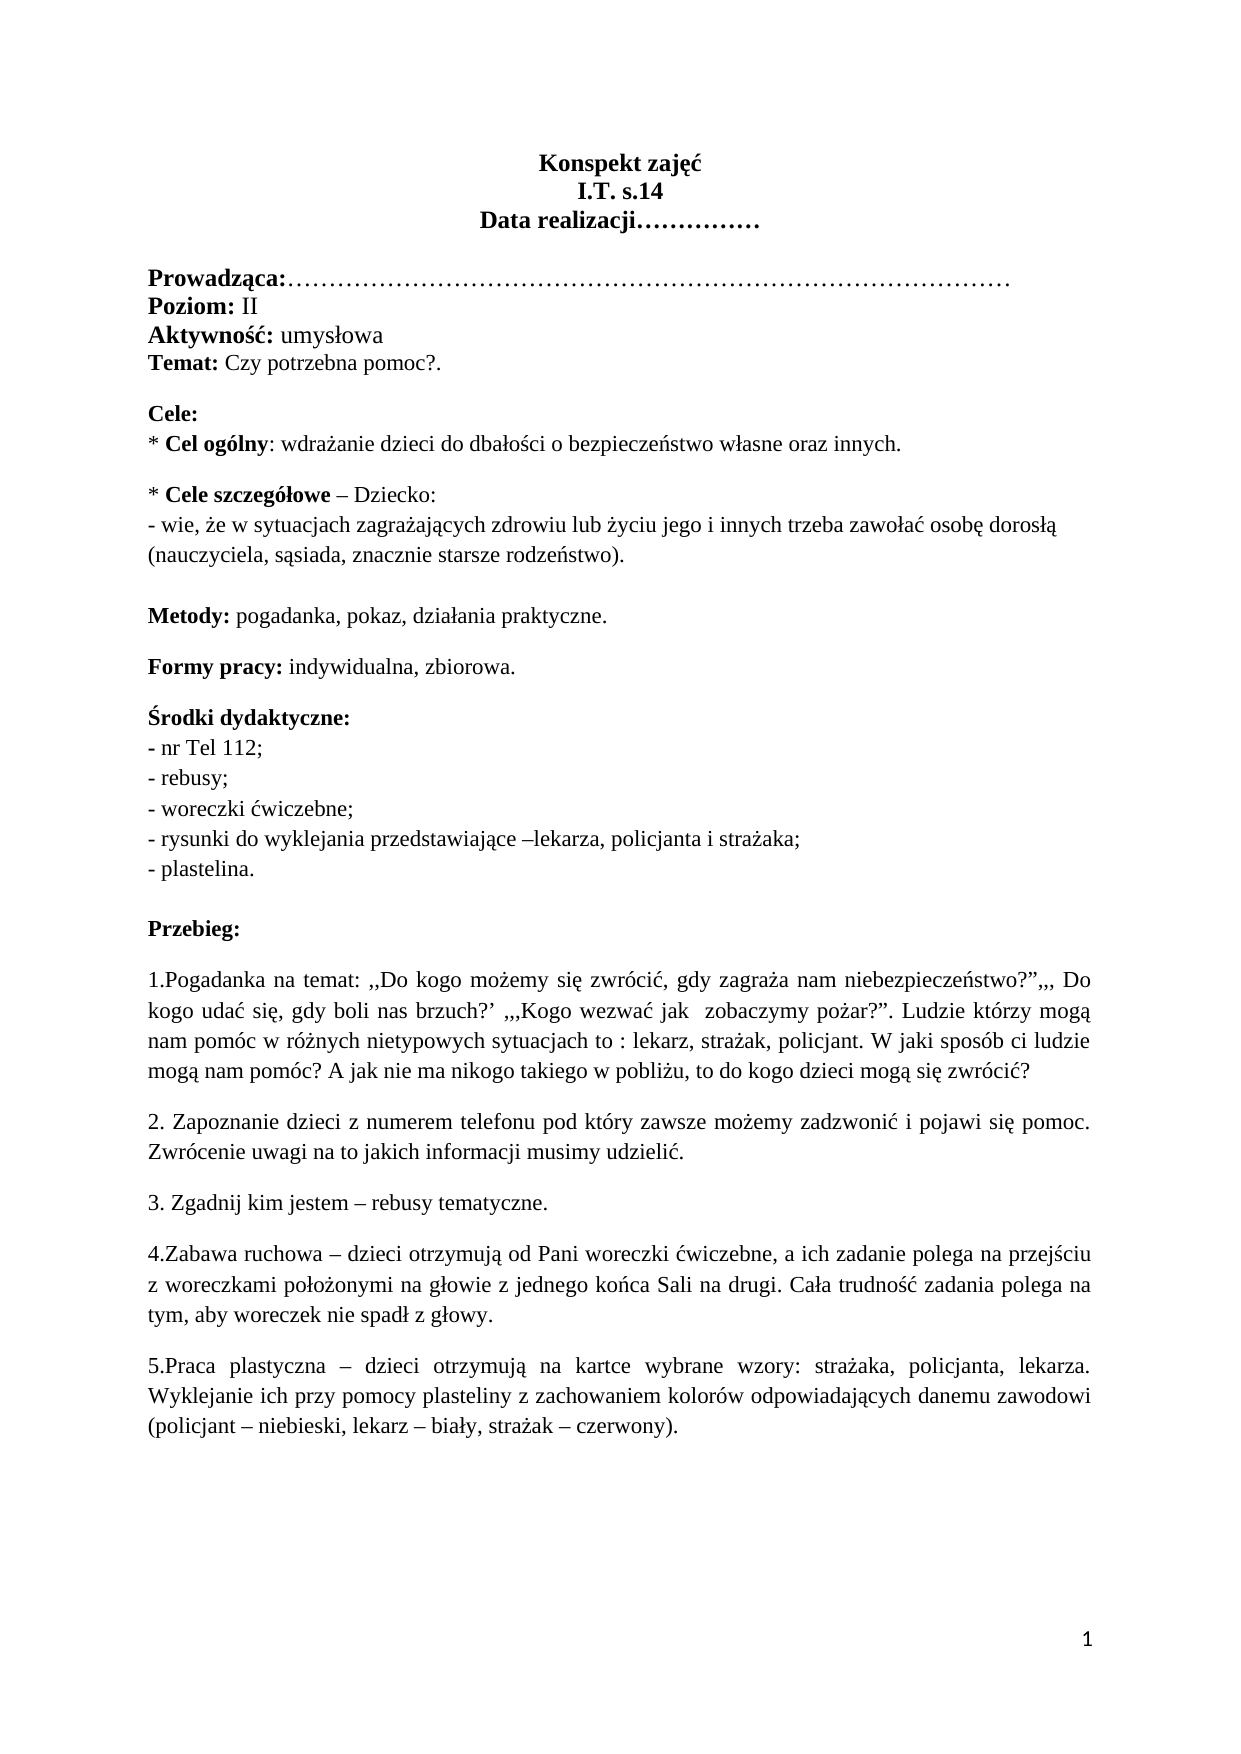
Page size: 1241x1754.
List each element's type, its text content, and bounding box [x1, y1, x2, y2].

text * Cele szczegółowe – Dziecko: [148, 481, 1093, 507]
text 5.Praca plastyczna – dzieci otrzymują na kartce wybrane wzory: strażaka, policjanta, lekarza. Wyklejanie ich przy pomocy plasteliny z zachowaniem kolorów odpowiadających danemu zawodowi (policjant – niebieski, lekarz – biały, strażak – czerwony). [148, 1352, 1093, 1439]
text 2. Zapoznanie dzieci z numerem telefonu pod który zawsze możemy zadzwonić i pojawi się pomoc. Zwrócenie uwagi na to jakich informacji musimy udzielić. [148, 1108, 1093, 1165]
text Aktywność: umysłowa [148, 320, 1093, 349]
text Formy pracy: indywidualna, zbiorowa. [148, 653, 1093, 679]
text - rebusy; [148, 764, 1093, 791]
text * Cel ogólny: wdrażanie dzieci do dbałości o bezpieczeństwo własne oraz innych. [148, 430, 1093, 456]
text - rysunki do wyklejania przedstawiające –lekarza, policjanta i strażaka; [148, 825, 1093, 851]
text - nr Tel 112; [148, 734, 1093, 761]
text Środki dydaktyczne: [148, 704, 1093, 730]
text - wie, że w sytuacjach zagrażających zdrowiu lub życiu jego i innych trzeba zawołać osobę dorosłą (nauczyciela, sąsiada, znacznie starsze rodzeństwo). [148, 511, 1093, 568]
text Konspekt zajęć [148, 148, 1093, 176]
text Poziom: II [148, 291, 1093, 320]
text I.T. s.14 [148, 176, 1093, 205]
text 3. Zgadnij kim jestem – rebusy tematyczne. [148, 1189, 1093, 1216]
text 1.Pogadanka na temat: ,,Do kogo możemy się zwrócić, gdy zagraża nam niebezpieczeństwo?”,,, Do kogo udać się, gdy boli nas brzuch?’ ,,,Kogo wezwać jak zobaczymy pożar?”. Ludzie którzy mogą nam pomóc w różnych nietypowych sytuacjach to : lekarz, strażak, policjant. W jaki sposób ci ludzie mogą nam pomóc? A jak nie ma nikogo takiego w pobliżu, to do kogo dzieci mogą się zwrócić? [148, 967, 1093, 1083]
text - woreczki ćwiczebne; [148, 795, 1093, 821]
text Prowadząca:…………………………………………………………………………… [148, 263, 1093, 291]
text 4.Zabawa ruchowa – dzieci otrzymują od Pani woreczki ćwiczebne, a ich zadanie polega na przejściu z woreczkami położonymi na głowie z jednego końca Sali na drugi. Cała trudność zadania polega na tym, aby woreczek nie spadł z głowy. [148, 1241, 1093, 1327]
text Temat: Czy potrzebna pomoc?. [148, 349, 1093, 375]
text Data realizacji…………… [148, 205, 1093, 234]
text - plastelina. [148, 855, 1093, 881]
text Cele: [148, 400, 1093, 426]
text Przebieg: [148, 916, 1093, 942]
text Metody: pogadanka, pokaz, działania praktyczne. [148, 602, 1093, 628]
